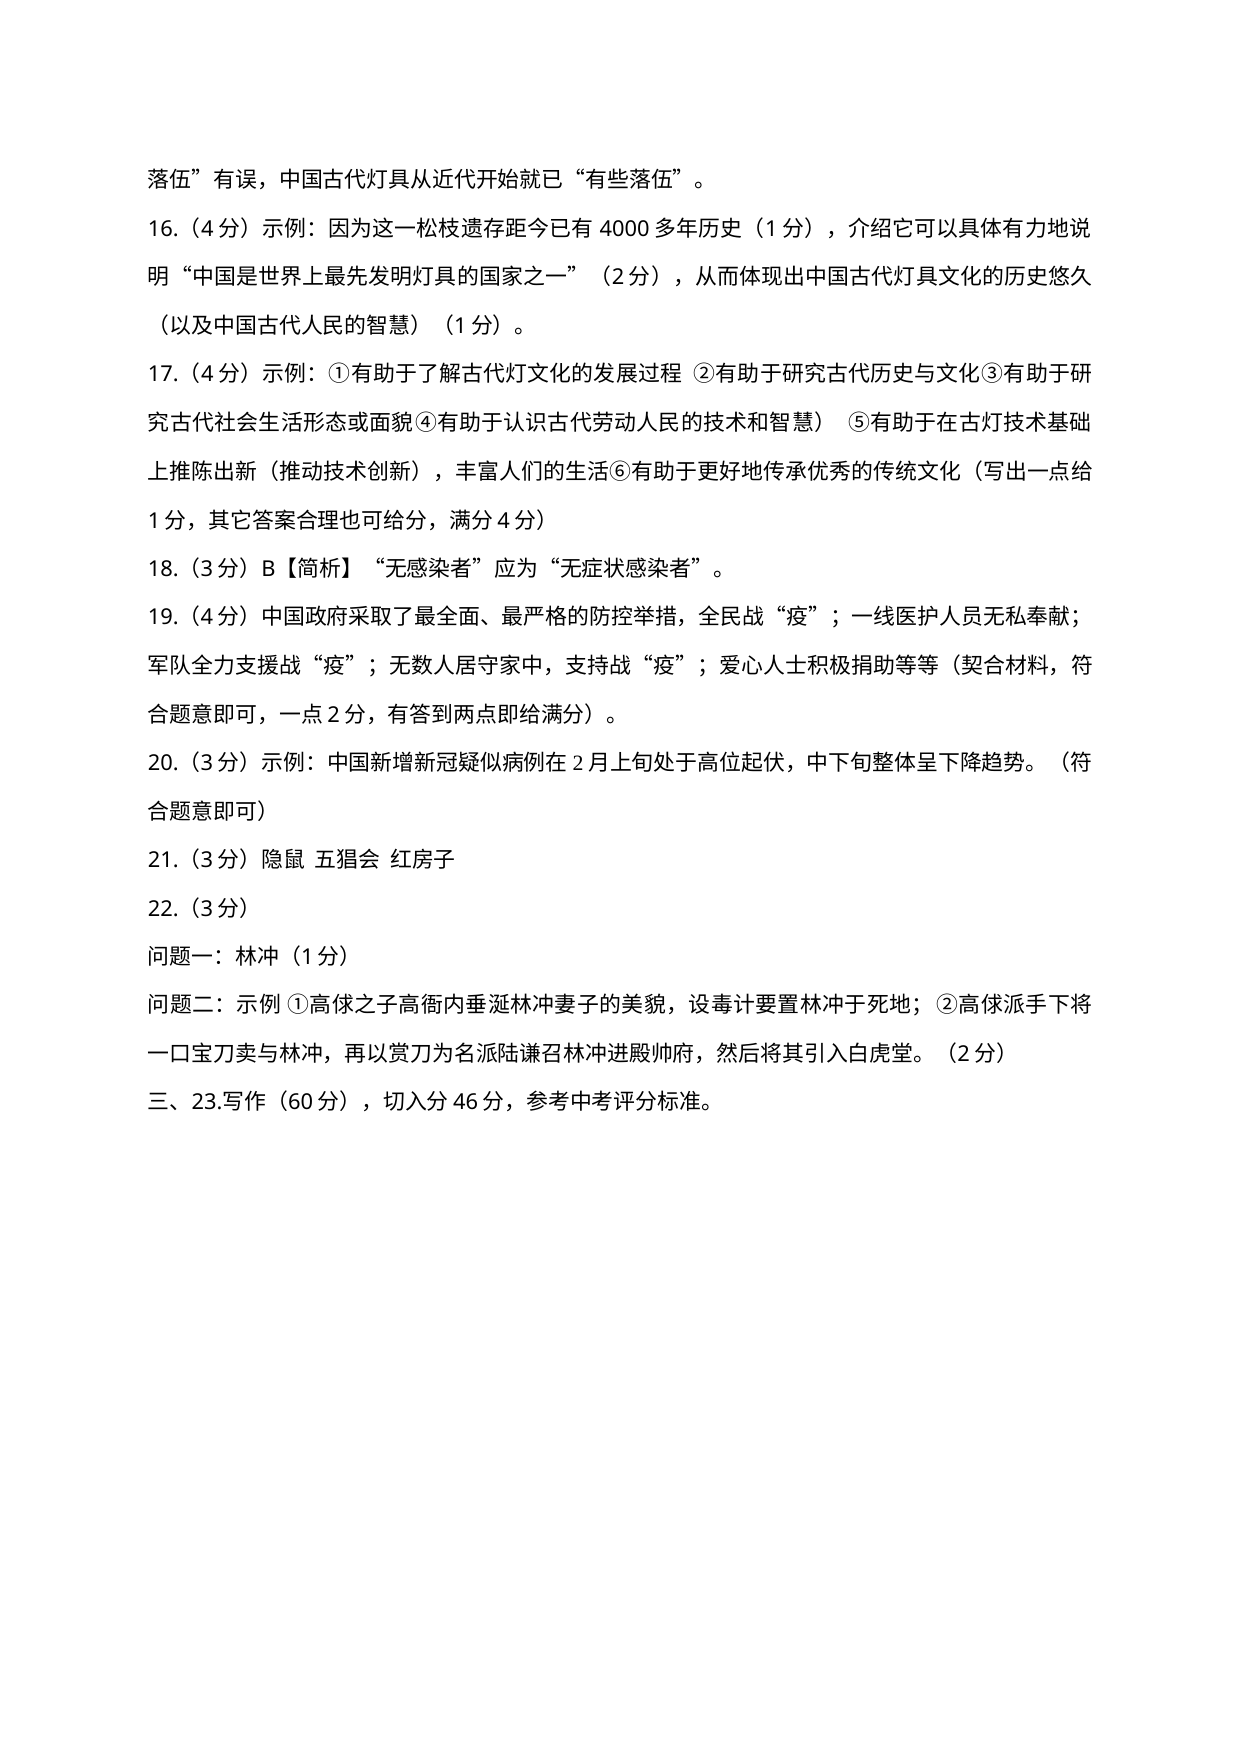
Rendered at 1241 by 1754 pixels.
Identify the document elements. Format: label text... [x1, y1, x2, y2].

text 22.（3分） [148, 890, 1093, 923]
text 16.（4分）示例：因为这一松枝遗存距今已有4000多年历史（1分），介绍它可以具体有力地说明“中国是世界上最先发明灯具的国家之一”（2分），从而体现出中国古代灯具文化的历史悠久（以及中国古代人民的智慧）（1分）。 [148, 210, 1093, 340]
text 21.（3分）隐鼠 五猖会 红房子 [148, 842, 1093, 874]
text 20.（3分）示例：中国新增新冠疑似病例在2月上旬处于高位起伏，中下旬整体呈下降趋势。（符合题意即可） [148, 745, 1093, 826]
text 19.（4分）中国政府采取了最全面、最严格的防控举措，全民战“疫”；一线医护人员无私奉献；军队全力支援战“疫”；无数人居守家中，支持战“疫”；爱心人士积极捐助等等（契合材料，符合题意即可，一点2分，有答到两点即给满分）。 [148, 599, 1093, 729]
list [148, 162, 1093, 194]
text 问题二：示例 ①高俅之子高衙内垂涎林冲妻子的美貌，设毒计要置林冲于死地；②高俅派手下将一口宝刀卖与林冲，再以赏刀为名派陆谦召林冲进殿帅府，然后将其引入白虎堂。（2分） [148, 987, 1093, 1068]
text 18.（3分）B【简析】“无感染者”应为“无症状感染者”。 [148, 551, 1093, 583]
text 17.（4分）示例：①有助于了解古代灯文化的发展过程 ②有助于研究古代历史与文化③有助于研究古代社会生活形态或面貌④有助于认识古代劳动人民的技术和智慧） ⑤有助于在古灯技术基础上推陈出新（推动技术创新），丰富人们的生活⑥有助于更好地传承优秀的传统文化（写出一点给1分，其它答案合理也可给分，满分4分） [148, 356, 1093, 535]
text 问题一：林冲（1分） [148, 939, 1093, 971]
text 三、23.写作（60分），切入分46分，参考中考评分标准。 [148, 1084, 1093, 1117]
